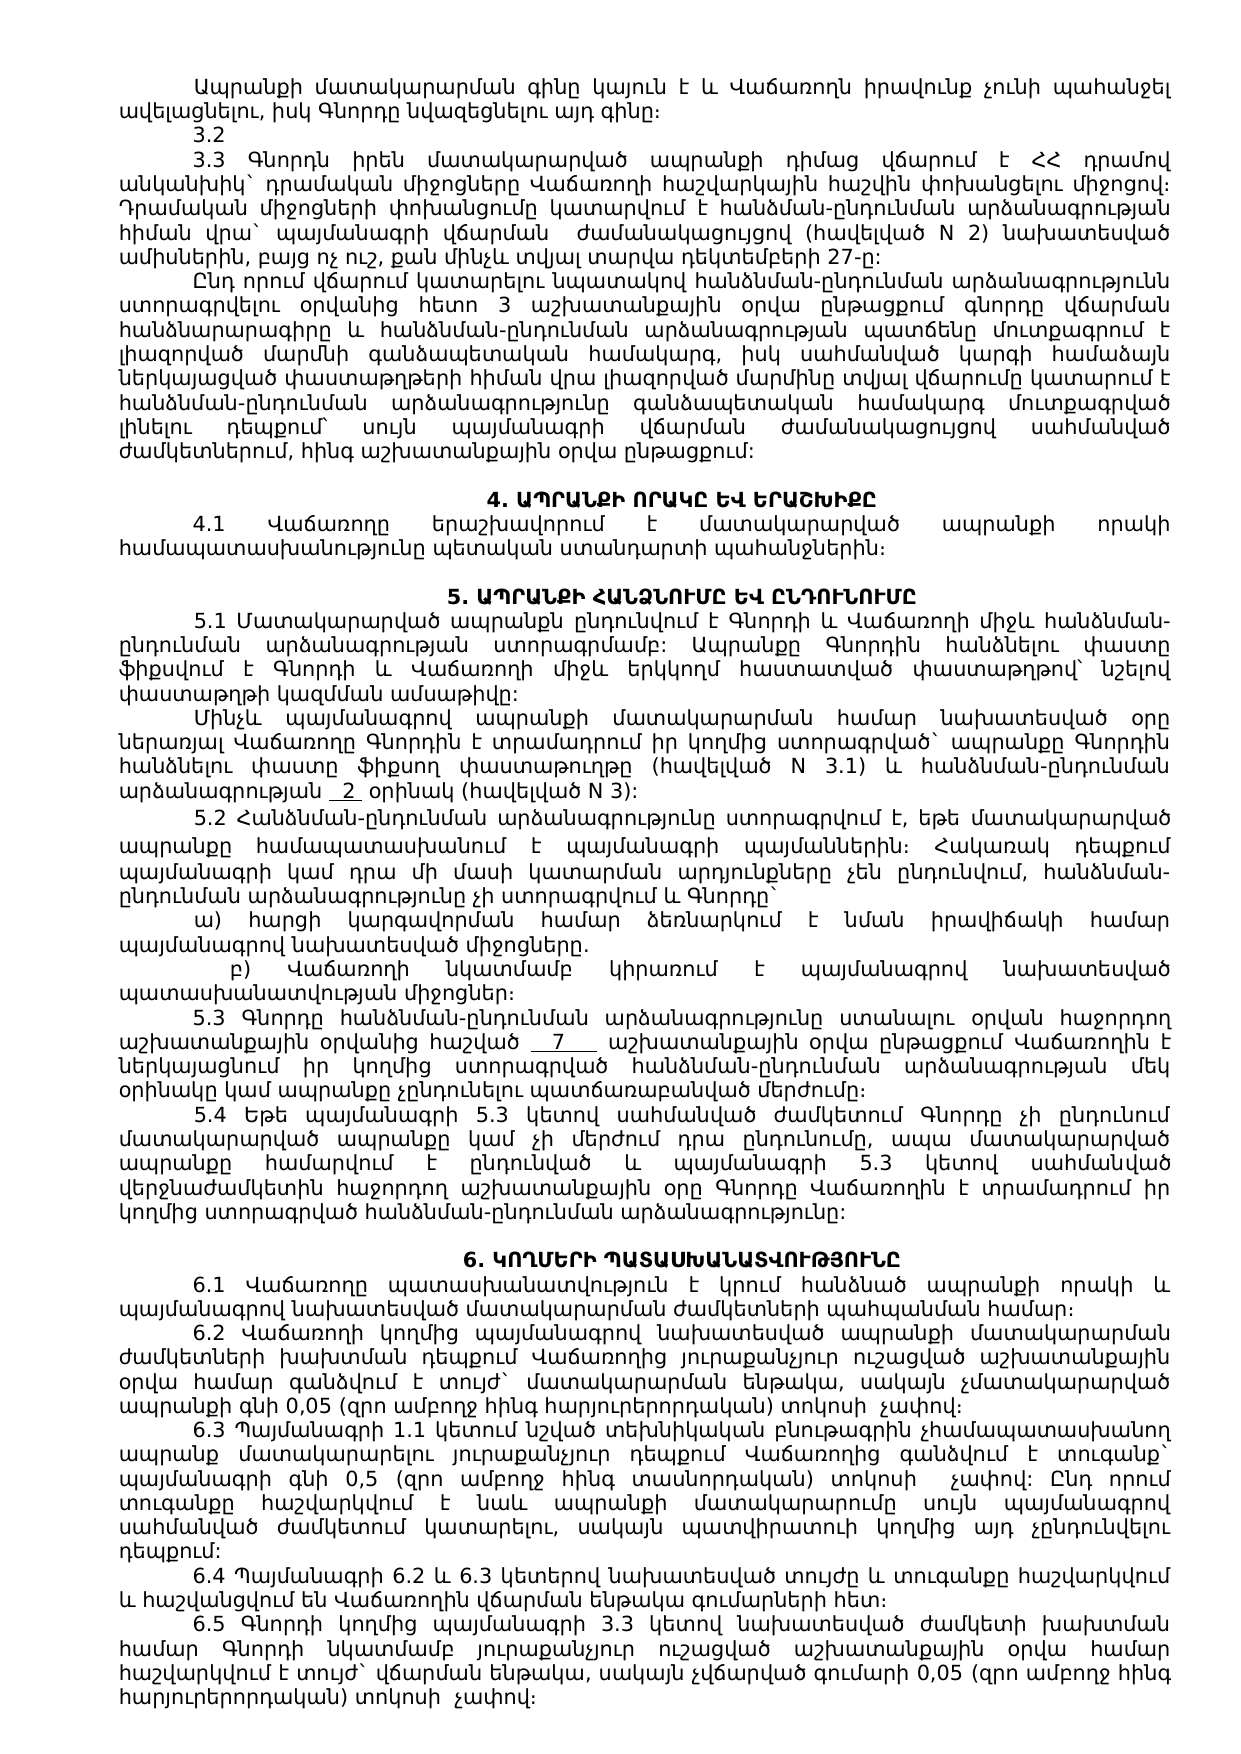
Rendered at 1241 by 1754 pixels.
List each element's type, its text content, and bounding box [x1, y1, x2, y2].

text 6.1 Վաճառողը պատասխանատվություն է կրում հանձնած ապրանքի որակի և պայմանագրով նախատեսված մատակարարման ժամկետների պահպանման համար։ [118, 1273, 1171, 1321]
text 5.2 Հանձնման-ընդունման արձանագրությունը ստորագրվում է, եթե մատակարարված ապրանքը համապատասխանում է պայմանագրի պայմաններին։ Հակառակ դեպքում պայմանագրի կամ դրա մի մասի կատարման արդյունքները չեն ընդունվում, հանձնման-ընդունման արձանագրությունը չի ստորագրվում և Գնորդը` [118, 803, 1171, 908]
text 6.2 Վաճառողի կողմից պայմանագրով նախատեսված ապրանքի մատակարարման ժամկետների խախտման դեպքում Վաճառողից յուրաքանչյուր ուշացված աշխատանքային օրվա համար գանձվում է տույժ` մատակարարման ենթակա, սակայն չմատակարարված ապրանքի գնի 0,05 (զրո ամբողջ հինգ հարյուրերորդական) տոկոսի չափով։ [118, 1321, 1171, 1418]
text 4. ԱՊՐԱՆՔԻ ՈՐԱԿԸ ԵՎ ԵՐԱՇԽԻՔԸ [118, 488, 1171, 512]
text 6.4 Պայմանագրի 6.2 և 6.3 կետերով նախատեսված տույժը և տուգանքը հաշվարկվում և հաշվանցվում են Վաճառողին վճարման ենթակա գումարների հետ։ [118, 1564, 1171, 1612]
text 3.3 Գնորդն իրեն մատակարարված ապրանքի դիմաց վճարում է ՀՀ դրամով անկանխիկ` դրամական միջոցները Վաճառողի հաշվարկային հաշվին փոխանցելու միջոցով։ Դրամական միջոցների փոխանցումը կատարվում է հանձման-ընդունման արձանագրության հիման վրա` պայմանագրի վճարման ժամանակացույցով (հավելված N 2) նախատեսված ամիսներին, բայց ոչ ուշ, քան մինչև տվյալ տարվա դեկտեմբերի 27-ը: [118, 148, 1171, 269]
text Մինչև պայմանագրով ապրանքի մատակարարման համար նախատեսված օրը ներառյալ Վաճառողը Գնորդին է տրամադրում իր կողմից ստորագրված` ապրանքը Գնորդին հանձնելու փաստը ֆիքսող փաստաթուղթը (հավելված N 3.1) և հանձնման-ընդունման արձանագրության 2 օրինակ (հավելված N 3): [118, 706, 1171, 803]
text Ապրանքի մատակարարման գինը կայուն է և Վաճառողն իրավունք չունի պահանջել ավելացնելու, իսկ Գնորդը նվազեցնելու այդ գինը։ [118, 75, 1171, 123]
text 6.5 Գնորդի կողմից պայմանագրի 3.3 կետով նախատեսված ժամկետի խախտման համար Գնորդի նկատմամբ յուրաքանչյուր ուշացված աշխատանքային օրվա համար հաշվարկվում է տույժ` վճարման ենթակա, սակայն չվճարված գումարի 0,05 (զրո ամբողջ հինգ հարյուրերորդական) տոկոսի չափով։ [118, 1612, 1171, 1709]
text 5.1 Մատակարարված ապրանքն ընդունվում է Գնորդի և Վաճառողի միջև հանձնման-ընդունման արձանագրության ստորագրմամբ: Ապրանքը Գնորդին հանձնելու փաստը ֆիքսվում է Գնորդի և Վաճառողի միջև երկկողմ հաստատված փաստաթղթով՝ նշելով փաստաթղթի կազմման ամսաթիվը: [118, 609, 1171, 706]
text բ) Վաճառողի նկատմամբ կիրառում է պայմանագրով նախատեսված պատասխանատվության միջոցներ։ [118, 957, 1171, 1006]
text ա) հարցի կարգավորման համար ձեռնարկում է նման իրավիճակի համար պայմանագրով նախատեսված միջոցները. [118, 908, 1171, 957]
text 5. ԱՊՐԱՆՔԻ ՀԱՆՁՆՈՒՄԸ ԵՎ ԸՆԴՈՒՆՈՒՄԸ [118, 585, 1171, 609]
text 6.3 Պայմանագրի 1.1 կետում նշված տեխնիկական բնութագրին չհամապատասխանող ապրանք մատակարարելու յուրաքանչյուր դեպքում Վաճառողից գանձվում է տուգանք` պայմանագրի գնի 0,5 (զրո ամբողջ հինգ տասնորդական) տոկոսի չափով: Ընդ որում տուգանքը հաշվարկվում է նաև ապրանքի մատակարարումը սույն պայմանագրով սահմանված ժամկետում կատարելու, սակայն պատվիրատուի կողմից այդ չընդունվելու դեպքում: [118, 1418, 1171, 1564]
text 3.2 [118, 123, 1171, 148]
text 6. ԿՈՂՄԵՐԻ ՊԱՏԱՍԽԱՆԱՏՎՈՒԹՅՈՒՆԸ [118, 1248, 1171, 1273]
text 5.4 Եթե պայմանագրի 5.3 կետով սահմանված ժամկետում Գնորդը չի ընդունում մատակարարված ապրանքը կամ չի մերժում դրա ընդունումը, ապա մատակարարված ապրանքը համարվում է ընդունված և պայմանագրի 5.3 կետով սահմանված վերջնաժամկետին հաջորդող աշխատանքային օրը Գնորդը Վաճառողին է տրամադրում իր կողմից ստորագրված հանձնման-ընդունման արձանագրությունը: [118, 1103, 1171, 1224]
text 4.1 Վաճառողը երաշխավորում է մատակարարված ապրանքի որակի համապատասխանությունը պետական ստանդարտի պահանջներին։ [118, 512, 1171, 560]
text 5.3 Գնորդը հանձնման-ընդունման արձանագրությունը ստանալու օրվան հաջորդող աշխատանքային օրվանից հաշված 7 աշխատանքային օրվա ընթացքում Վաճառողին է ներկայացնում իր կողմից ստորագրված հանձնման-ընդունման արձանագրության մեկ օրինակը կամ ապրանքը չընդունելու պատճառաբանված մերժումը։ [118, 1006, 1171, 1103]
text Ընդ որում վճարում կատարելու նպատակով հանձնման-ընդունման արձանագրությունն ստորագրվելու օրվանից հետո 3 աշխատանքային օրվա ընթացքում գնորդը վճարման հանձնարարագիրը և հանձնման-ընդունման արձանագրության պատճենը մուտքագրում է լիազորված մարմնի գանձապետական համակարգ, իսկ սահմանված կարգի համաձայն ներկայացված փաստաթղթերի հիման վրա լիազորված մարմինը տվյալ վճարումը կատարում է հանձնման-ընդունման արձանագրությունը գանձապետական համակարգ մուտքագրված լինելու դեպքում՝ սույն պայմանագրի վճարման ժամանակացույցով սահմանված ժամկետներում, հինգ աշխատանքային օրվա ընթացքում: [118, 269, 1171, 463]
